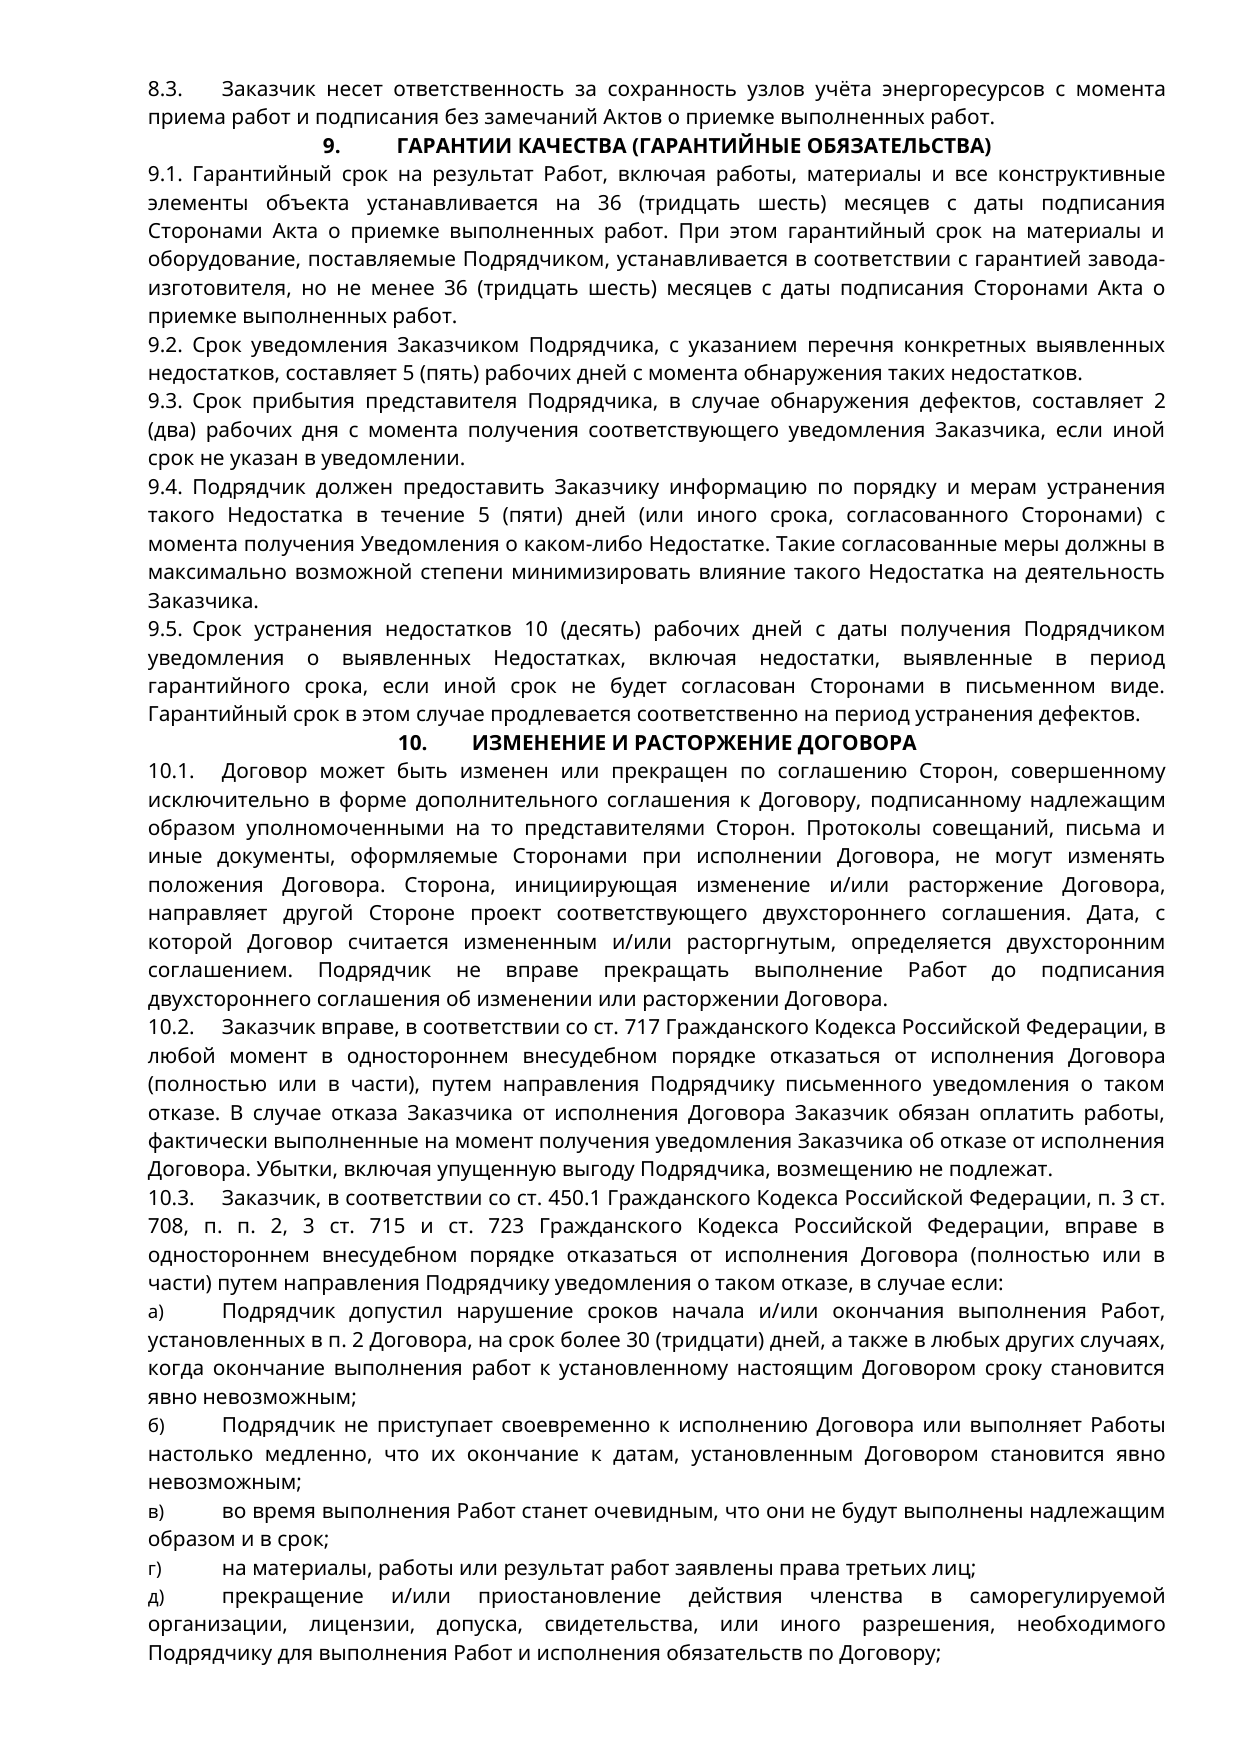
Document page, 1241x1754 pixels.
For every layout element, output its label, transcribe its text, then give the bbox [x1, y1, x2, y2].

list Заказчик несет ответственность за сохранность узлов учёта энергоресурсов с момента приема работ и подписания без замечаний Актов о приемке выполненных работ. [148, 74, 1167, 131]
subtitle ГАРАНТИИ КАЧЕСТВА (ГАРАНТИЙНЫЕ ОБЯЗАТЕЛЬСТВА) [148, 131, 1167, 159]
subtitle ИЗМЕНЕНИЕ И РАСТОРЖЕНИЕ ДОГОВОРА [148, 728, 1167, 756]
list Срок прибытия представителя Подрядчика, в случае обнаружения дефектов, составляет 2 (два) рабочих дня с момента получения соответствующего уведомления Заказчика, если иной срок не указан в уведомлении. [148, 387, 1167, 472]
list Заказчик, в соответствии со ст. 450.1 Гражданского Кодекса Российской Федерации, п. 3 ст. 708, п. п. 2, 3 ст. 715 и ст. 723 Гражданского Кодекса Российской Федерации, вправе в одностороннем внесудебном порядке отказаться от исполнения Договора (полностью или в части) путем направления Подрядчику уведомления о таком отказе, в случае если: [148, 1183, 1167, 1297]
list Подрядчик допустил нарушение сроков начала и/или окончания выполнения Работ, установленных в п. 2 Договора, на срок более 30 (тридцати) дней, а также в любых других случаях, когда окончание выполнения работ к установленному настоящим Договором сроку становится явно невозможным; [148, 1297, 1167, 1410]
list Гарантийный срок на результат Работ, включая работы, материалы и все конструктивные элементы объекта устанавливается на 36 (тридцать шесть) месяцев с даты подписания Сторонами Акта о приемке выполненных работ. При этом гарантийный срок на материалы и оборудование, поставляемые Подрядчиком, устанавливается в соответствии с гарантией завода-изготовителя, но не менее 36 (тридцать шесть) месяцев с даты подписания Сторонами Акта о приемке выполненных работ. [148, 159, 1167, 330]
list Подрядчик должен предоставить Заказчику информацию по порядку и мерам устранения такого Недостатка в течение 5 (пяти) дней (или иного срока, согласованного Сторонами) с момента получения Уведомления о каком-либо Недостатке. Такие согласованные меры должны в максимально возможной степени минимизировать влияние такого Недостатка на деятельность Заказчика. [148, 472, 1167, 614]
list на материалы, работы или результат работ заявлены права третьих лиц; [148, 1553, 1167, 1581]
list Договор может быть изменен или прекращен по соглашению Сторон, совершенному исключительно в форме дополнительного соглашения к Договору, подписанному надлежащим образом уполномоченными на то представителями Сторон. Протоколы совещаний, письма и иные документы, оформляемые Сторонами при исполнении Договора, не могут изменять положения Договора. Сторона, инициирующая изменение и/или расторжение Договора, направляет другой Стороне проект соответствующего двухстороннего соглашения. Дата, с которой Договор считается измененным и/или расторгнутым, определяется двухсторонним соглашением. Подрядчик не вправе прекращать выполнение Работ до подписания двухстороннего соглашения об изменении или расторжении Договора. [148, 756, 1167, 1012]
list прекращение и/или приостановление действия членства в саморегулируемой организации, лицензии, допуска, свидетельства, или иного разрешения, необходимого Подрядчику для выполнения Работ и исполнения обязательств по Договору; [148, 1581, 1167, 1666]
list Подрядчик не приступает своевременно к исполнению Договора или выполняет Работы настолько медленно, что их окончание к датам, установленным Договором становится явно невозможным; [148, 1410, 1167, 1496]
list Срок устранения недостатков 10 (десять) рабочих дней с даты получения Подрядчиком уведомления о выявленных Недостатках, включая недостатки, выявленные в период гарантийного срока, если иной срок не будет согласован Сторонами в письменном виде. Гарантийный срок в этом случае продлевается соответственно на период устранения дефектов. [148, 614, 1167, 728]
list Заказчик вправе, в соответствии со ст. 717 Гражданского Кодекса Российской Федерации, в любой момент в одностороннем внесудебном порядке отказаться от исполнения Договора (полностью или в части), путем направления Подрядчику письменного уведомления о таком отказе. В случае отказа Заказчика от исполнения Договора Заказчик обязан оплатить работы, фактически выполненные на момент получения уведомления Заказчика об отказе от исполнения Договора. Убытки, включая упущенную выгоду Подрядчика, возмещению не подлежат. [148, 1012, 1167, 1183]
list Срок уведомления Заказчиком Подрядчика, с указанием перечня конкретных выявленных недостатков, составляет 5 (пять) рабочих дней с момента обнаружения таких недостатков. [148, 330, 1167, 387]
list во время выполнения Работ станет очевидным, что они не будут выполнены надлежащим образом и в срок; [148, 1496, 1167, 1553]
